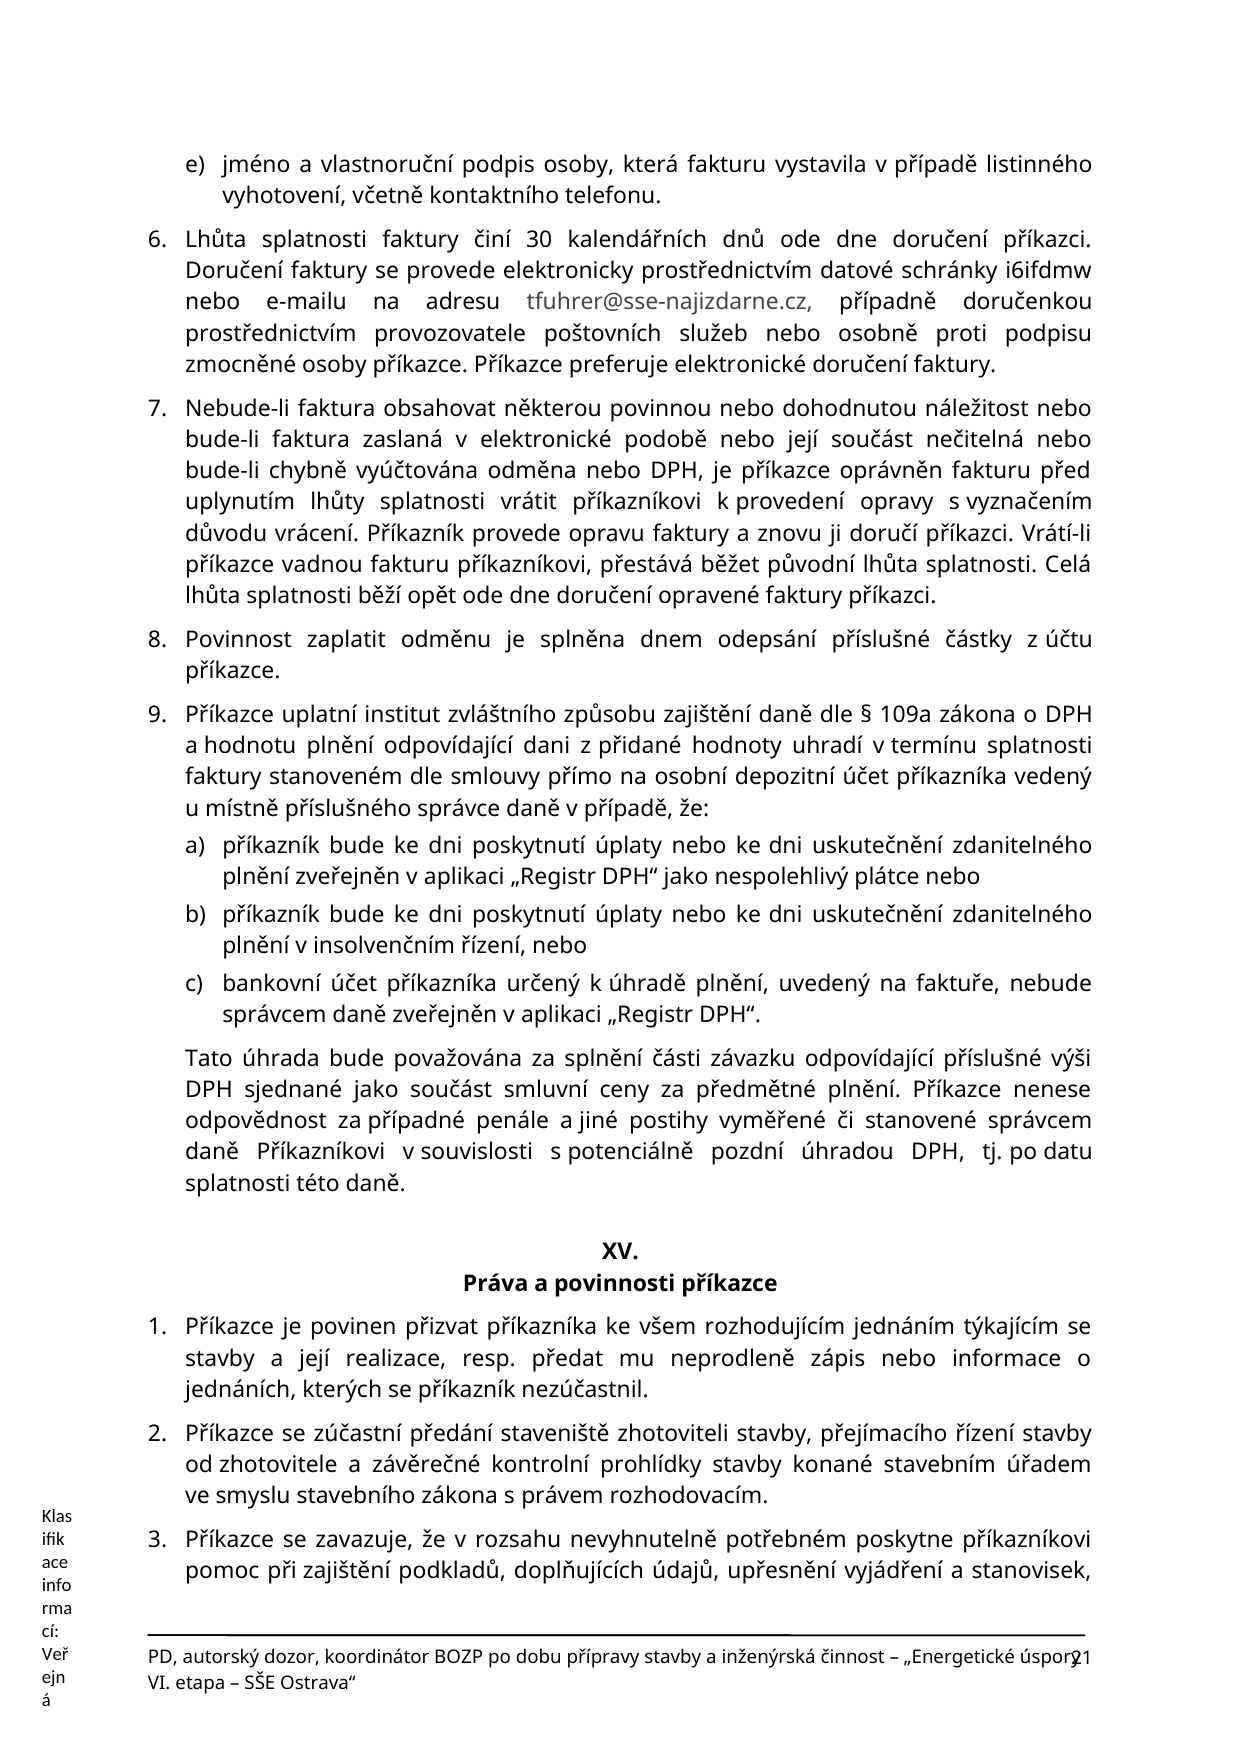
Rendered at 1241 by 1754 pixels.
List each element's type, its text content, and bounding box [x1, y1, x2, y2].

list Povinnost zaplatit odměnu je splněna dnem odepsání příslušné částky z účtu příkazce. [148, 623, 1092, 685]
list Příkazce se zúčastní předání staveniště zhotoviteli stavby, přejímacího řízení stavby od zhotovitele a závěrečné kontrolní prohlídky stavby konané stavebním úřadem ve smyslu stavebního zákona s právem rozhodovacím. [148, 1416, 1092, 1510]
list jméno a vlastnoruční podpis osoby, která fakturu vystavila v případě listinného vyhotovení, včetně kontaktního telefonu. [185, 148, 1092, 210]
list příkazník bude ke dni poskytnutí úplaty nebo ke dni uskutečnění zdanitelného plnění v insolvenčním řízení, nebo [185, 898, 1092, 960]
list Lhůta splatnosti faktury činí 30 kalendářních dnů ode dne doručení příkazci. Doručení faktury se provede elektronicky prostřednictvím datové schránky i6ifdmw nebo e-mailu na adresu tfuhrer@sse-najizdarne.cz, případně doručenkou prostřednictvím provozovatele poštovních služeb nebo osobně proti podpisu zmocněné osoby příkazce. Příkazce preferuje elektronické doručení faktury. [148, 223, 1092, 379]
list Příkazce uplatní institut zvláštního způsobu zajištění daně dle § 109a zákona o DPH a hodnotu plnění odpovídající dani z přidané hodnoty uhradí v termínu splatnosti faktury stanoveném dle smlouvy přímo na osobní depozitní účet příkazníka vedený u místně příslušného správce daně v případě, že: [148, 698, 1092, 823]
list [148, 1523, 1092, 1585]
list Příkazce je povinen přizvat příkazníka ke všem rozhodujícím jednáním týkajícím se stavby a její realizace, resp. předat mu neprodleně zápis nebo informace o jednáních, kterých se příkazník nezúčastnil. [148, 1310, 1092, 1404]
list příkazník bude ke dni poskytnutí úplaty nebo ke dni uskutečnění zdanitelného plnění zveřejněn v aplikaci „Registr DPH“ jako nespolehlivý plátce nebo [185, 829, 1092, 891]
list Nebude-li faktura obsahovat některou povinnou nebo dohodnutou náležitost nebo bude-li faktura zaslaná v elektronické podobě nebo její součást nečitelná nebo bude-li chybně vyúčtována odměna nebo DPH, je příkazce oprávněn fakturu před uplynutím lhůty splatnosti vrátit příkazníkovi k provedení opravy s vyznačením důvodu vrácení. Příkazník provede opravu faktury a znovu ji doručí příkazci. Vrátí-li příkazce vadnou fakturu příkazníkovi, přestává běžet původní lhůta splatnosti. Celá lhůta splatnosti běží opět ode dne doručení opravené faktury příkazci. [148, 391, 1092, 610]
text XV. Práva a povinnosti příkazce [148, 1235, 1092, 1298]
list bankovní účet příkazníka určený k úhradě plnění, uvedený na faktuře, nebude správcem daně zveřejněn v aplikaci „Registr DPH“. [185, 966, 1092, 1029]
text Tato úhrada bude považována za splnění části závazku odpovídající příslušné výši DPH sjednané jako součást smluvní ceny za předmětné plnění. Příkazce nenese odpovědnost za případné penále a jiné postihy vyměřené či stanovené správcem daně Příkazníkovi v souvislosti s potenciálně pozdní úhradou DPH, tj. po datu splatnosti této daně. [185, 1041, 1092, 1198]
